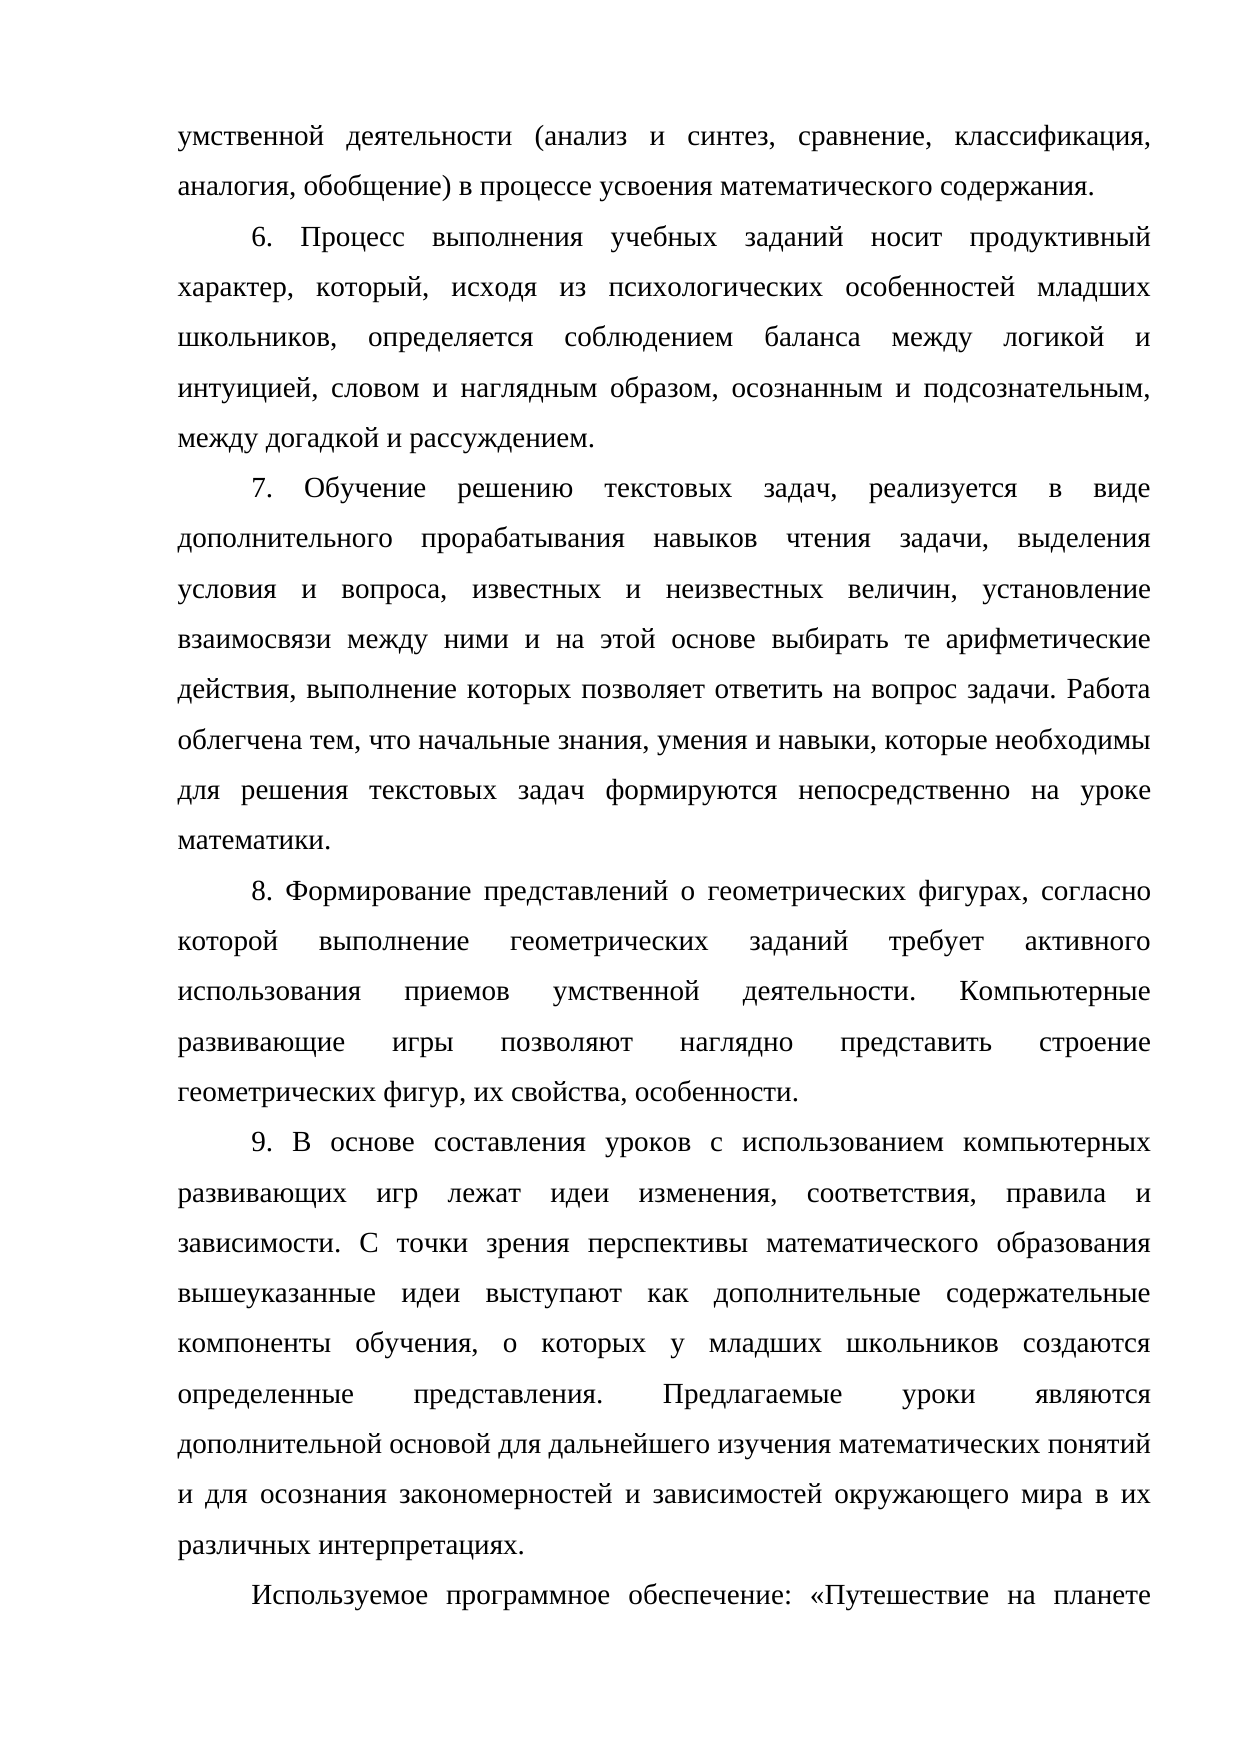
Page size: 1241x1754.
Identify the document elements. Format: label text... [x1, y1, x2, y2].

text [177, 118, 1152, 202]
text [177, 1577, 1152, 1611]
text 7. Обучение решению текстовых задач, реализуется в виде дополнительного прорабатывания навыков чтения задачи, выделения условия и вопроса, известных и неизвестных величин, установление взаимосвязи между ними и на этой основе выбирать те арифметические действия, выполнение которых позволяет ответить на вопрос задачи. Работа облегчена тем, что начальные знания, умения и навыки, которые необходимы для решения текстовых задач формируются непосредственно на уроке математики. [177, 470, 1152, 856]
text 9. В основе составления уроков с использованием компьютерных развивающих игр лежат идеи изменения, соответствия, правила и зависимости. С точки зрения перспективы математического образования вышеуказанные идеи выступают как дополнительные содержательные компоненты обучения, о которых у младших школьников создаются определенные представления. Предлагаемые уроки являются дополнительной основой для дальнейшего изучения математических понятий и для осознания закономерностей и зависимостей окружающего мира в их различных интерпретациях. [177, 1124, 1152, 1560]
text 8. Формирование представлений о геометрических фигурах, согласно которой выполнение геометрических заданий требует активного использования приемов умственной деятельности. Компьютерные развивающие игры позволяют наглядно представить строение геометрических фигур, их свойства, особенности. [177, 873, 1152, 1108]
text 6. Процесс выполнения учебных заданий носит продуктивный характер, который, исходя из психологических особенностей младших школьников, определяется соблюдением баланса между логикой и интуицией, словом и наглядным образом, осознанным и подсознательным, между догадкой и рассуждением. [177, 219, 1152, 453]
